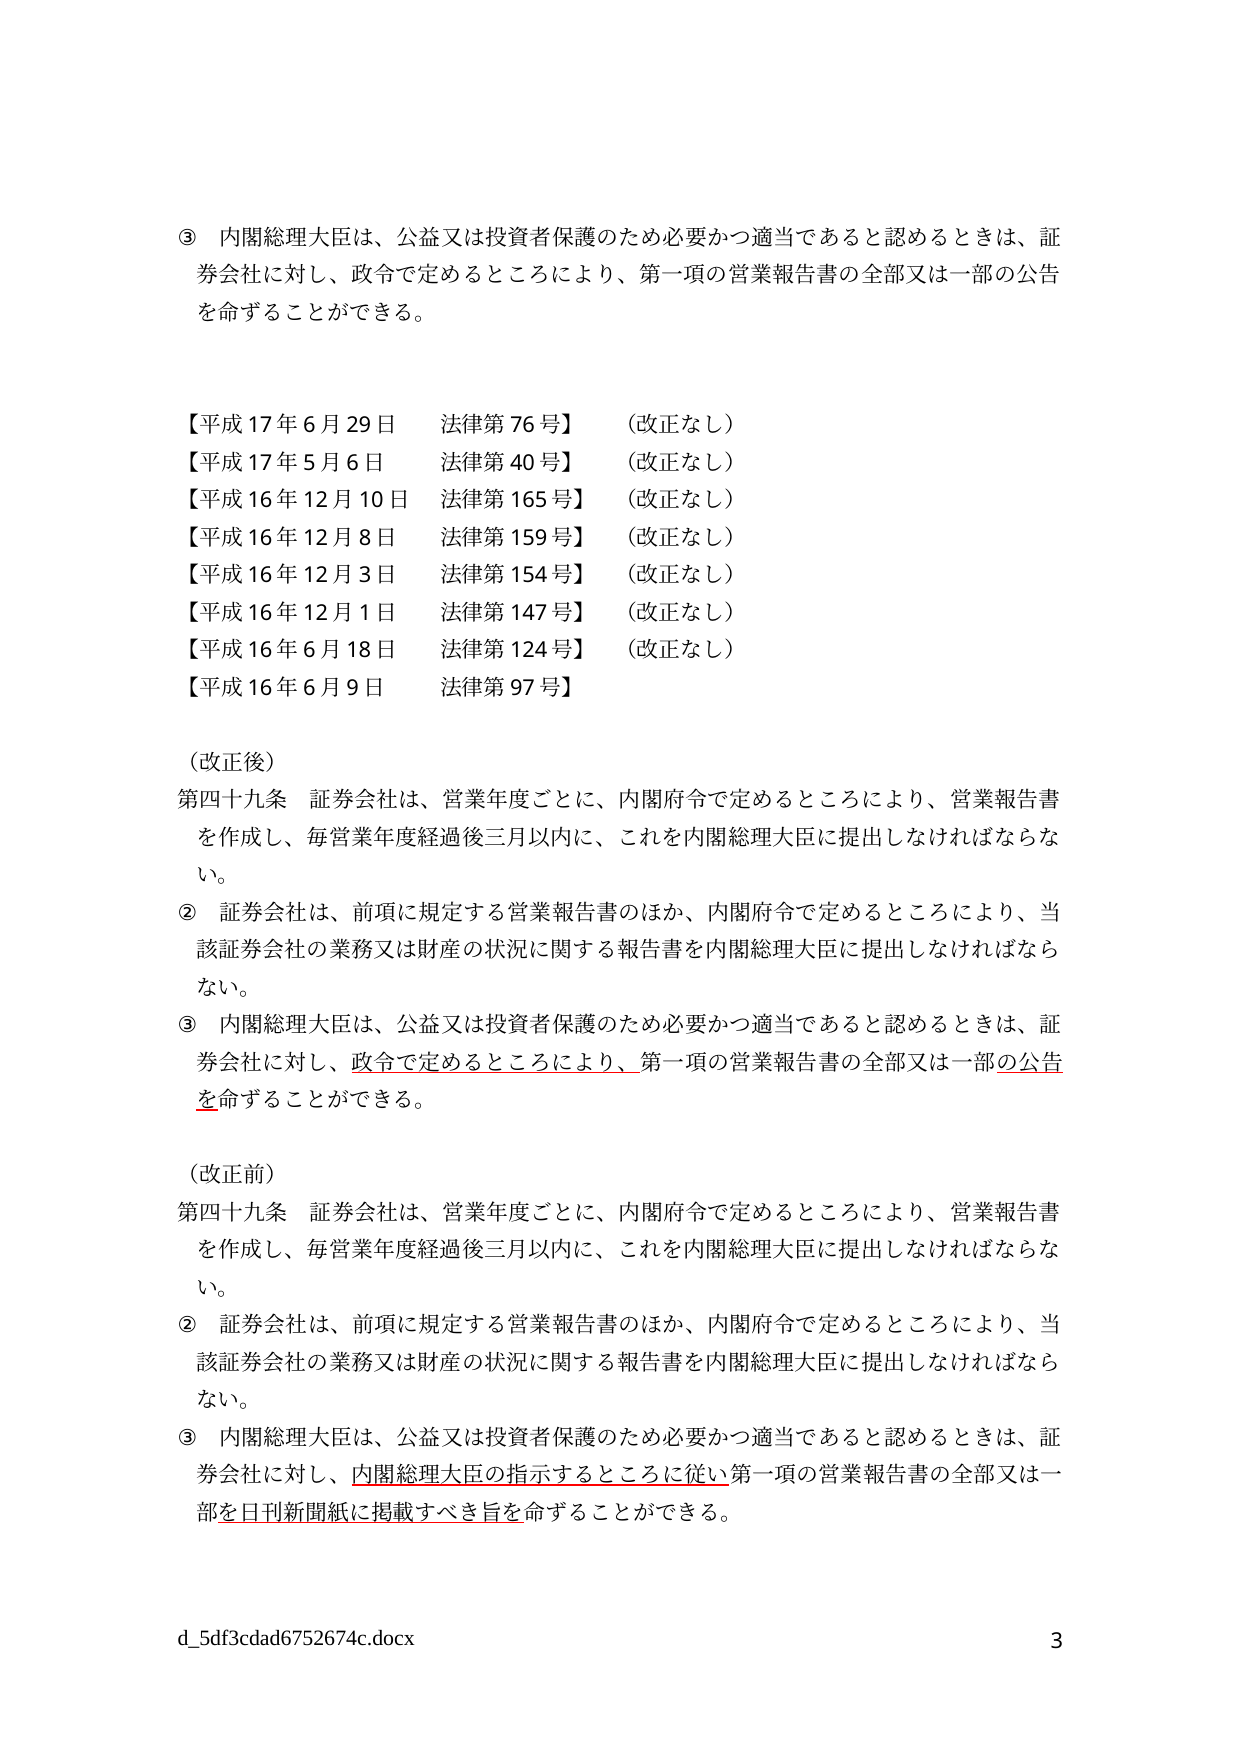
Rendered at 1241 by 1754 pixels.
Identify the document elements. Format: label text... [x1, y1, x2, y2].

text 第四十九条 証券会社は、営業年度ごとに、内閣府令で定めるところにより、営業報告書を作成し、毎営業年度経過後三月以内に、これを内閣総理大臣に提出しなければならない。 [177, 779, 1063, 892]
text （改正前） [177, 1154, 1063, 1192]
text 【平成16年6月9日 法律第97号】 [177, 667, 1063, 704]
text 【平成16年12月1日 法律第147号】 （改正なし） [177, 592, 1063, 629]
text 【平成16年12月8日 法律第159号】 （改正なし） [177, 517, 1063, 554]
text 【平成16年6月18日 法律第124号】 （改正なし） [177, 629, 1063, 667]
text ③ 内閣総理大臣は、公益又は投資者保護のため必要かつ適当であると認めるときは、証券会社に対し、政令で定めるところにより、第一項の営業報告書の全部又は一部の公告を命ずることができる。 [177, 217, 1063, 329]
text ③ 内閣総理大臣は、公益又は投資者保護のため必要かつ適当であると認めるときは、証券会社に対し、政令で定めるところにより、第一項の営業報告書の全部又は一部の公告を命ずることができる。 [177, 1004, 1063, 1117]
text 【平成16年12月10日 法律第165号】 （改正なし） [177, 479, 1063, 517]
text 【平成16年12月3日 法律第154号】 （改正なし） [177, 554, 1063, 592]
text ② 証券会社は、前項に規定する営業報告書のほか、内閣府令で定めるところにより、当該証券会社の業務又は財産の状況に関する報告書を内閣総理大臣に提出しなければならない。 [177, 1304, 1063, 1417]
text （改正後） [177, 742, 1063, 779]
text ③ 内閣総理大臣は、公益又は投資者保護のため必要かつ適当であると認めるときは、証券会社に対し、内閣総理大臣の指示するところに従い第一項の営業報告書の全部又は一部を日刊新聞紙に掲載すべき旨を命ずることができる。 [177, 1417, 1063, 1529]
text ② 証券会社は、前項に規定する営業報告書のほか、内閣府令で定めるところにより、当該証券会社の業務又は財産の状況に関する報告書を内閣総理大臣に提出しなければならない。 [177, 892, 1063, 1004]
text 【平成17年5月6日 法律第40号】 （改正なし） [177, 442, 1063, 479]
text 第四十九条 証券会社は、営業年度ごとに、内閣府令で定めるところにより、営業報告書を作成し、毎営業年度経過後三月以内に、これを内閣総理大臣に提出しなければならない。 [177, 1192, 1063, 1304]
text 【平成17年6月29日 法律第76号】 （改正なし） [177, 404, 1063, 442]
